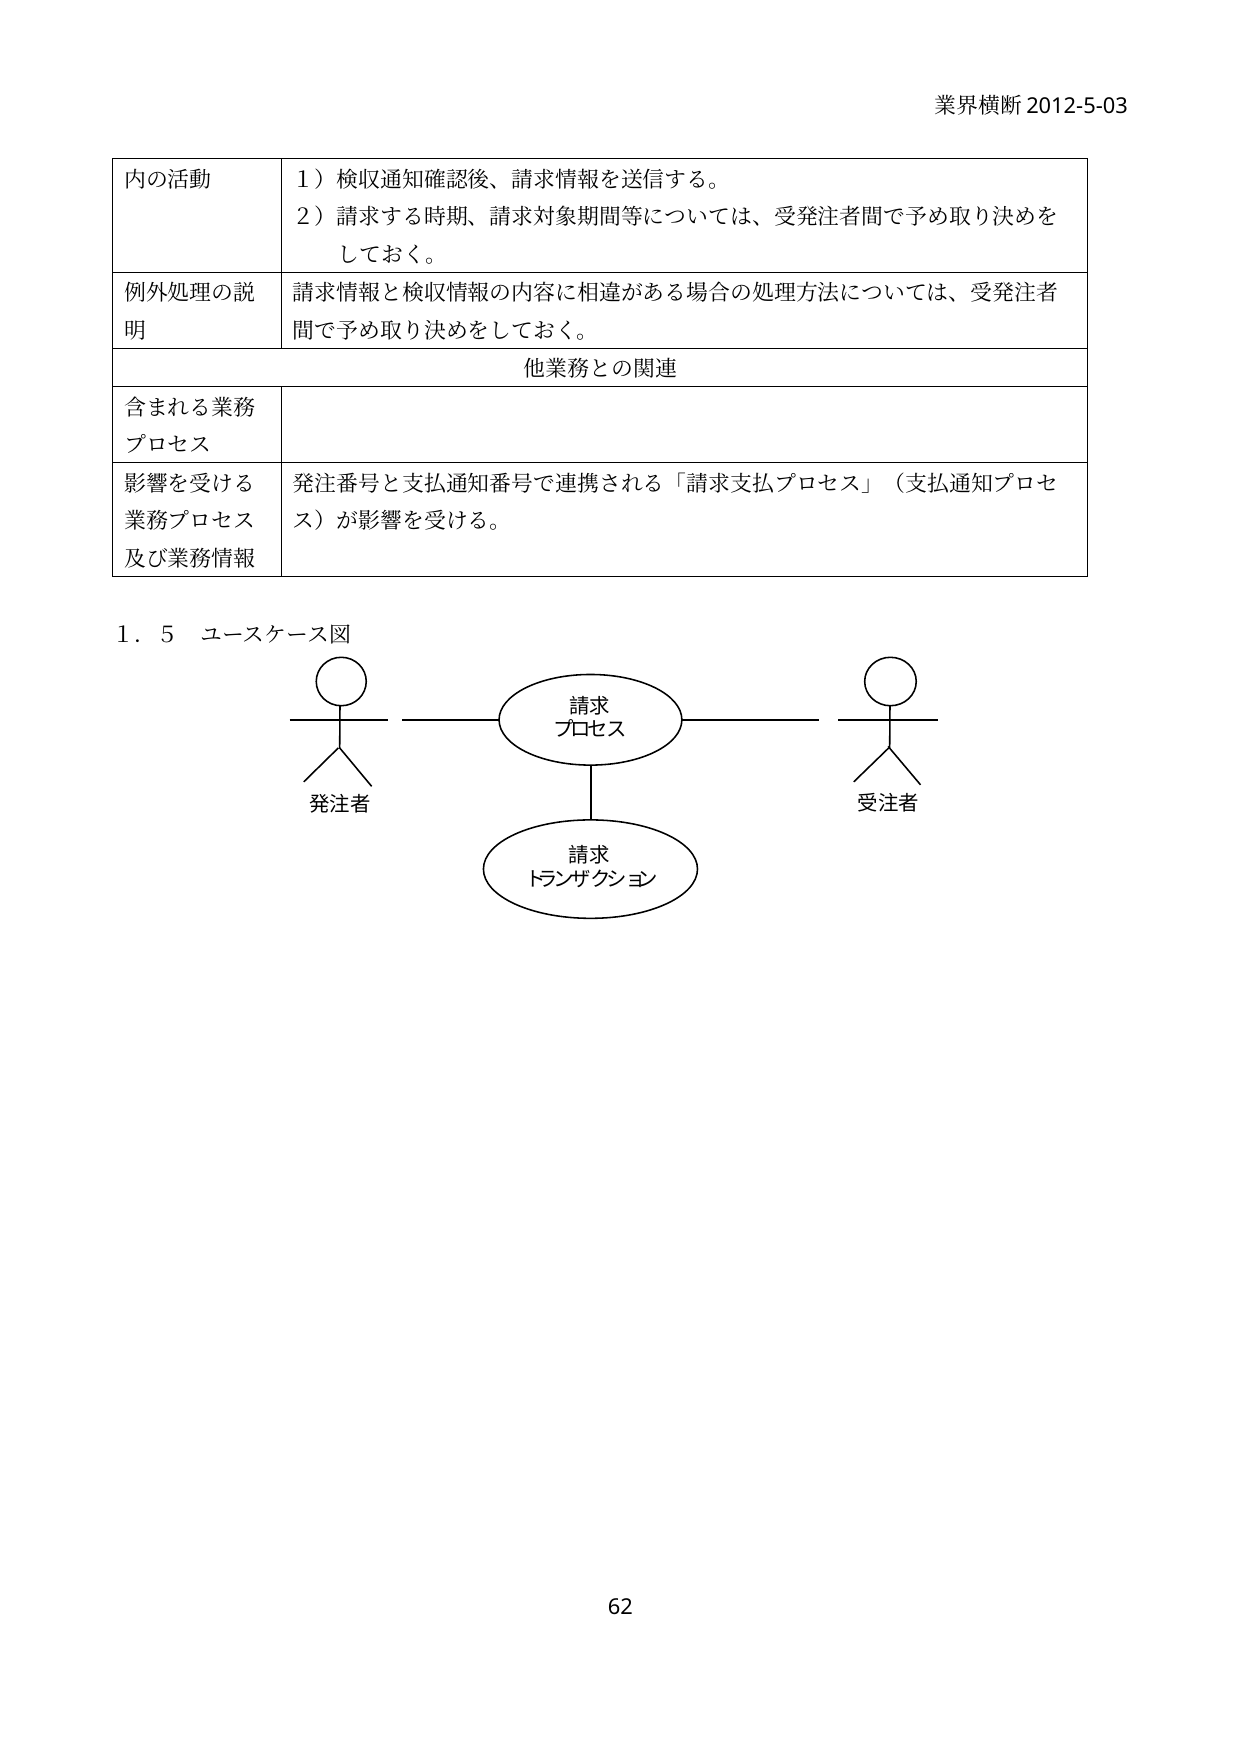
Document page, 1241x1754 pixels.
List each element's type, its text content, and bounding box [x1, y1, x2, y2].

subtitle １．５ ユースケース図 [112, 614, 1128, 652]
table_cell 含まれる業務 プロセス [113, 387, 281, 462]
table_cell 他業務との関連 [113, 349, 1087, 386]
table_cell 影響を受ける 業務プロセス 及び業務情報 [113, 463, 281, 576]
table_cell 業務プロセス 内の活動 [113, 159, 281, 272]
table_cell 例外処理の説明 [113, 273, 281, 348]
table_cell [282, 387, 1087, 462]
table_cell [282, 159, 1087, 272]
table_cell 請求情報と検収情報の内容に相違がある場合の処理方法については、受発注者間で予め取り決めをしておく。 [282, 273, 1087, 348]
table_cell 発注番号と支払通知番号で連携される「請求支払プロセス」（支払通知プロセス）が影響を受ける。 [282, 463, 1087, 576]
